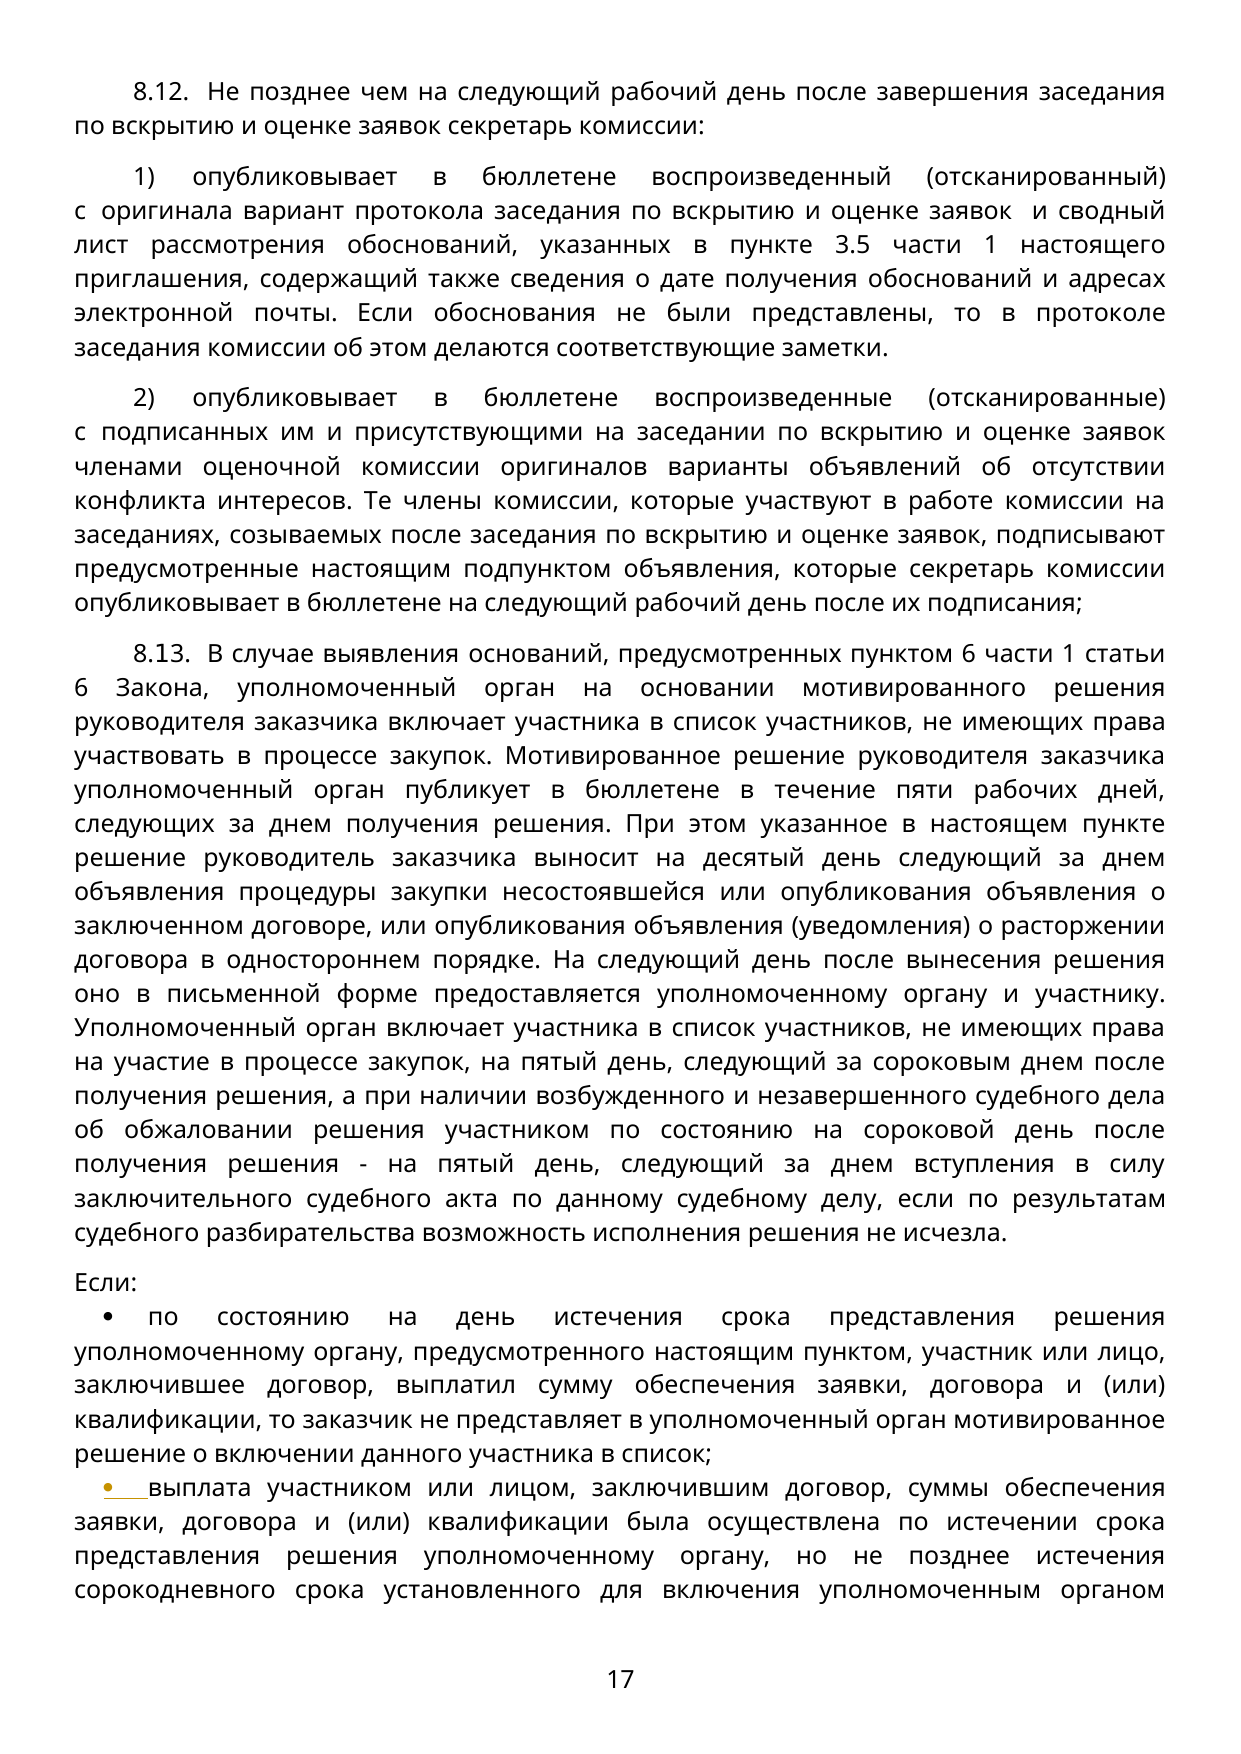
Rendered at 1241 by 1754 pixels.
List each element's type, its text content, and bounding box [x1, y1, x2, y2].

text 2) опубликовывает в бюллетене воспроизведенные (отсканированные) с подписанных им и присутствующими на заседании по вскрытию и оценке заявок членами оценочной комиссии оригиналов варианты объявлений об отсутствии конфликта интересов. Те члены комиссии, которые участвуют в работе комиссии на заседаниях, созываемых после заседания по вскрытию и оценке заявок, подписывают предусмотренные настоящим подпунктом объявления, которые секретарь комиссии опубликовывает в бюллетене на следующий рабочий день после их подписания; [74, 380, 1167, 618]
text 1) опубликовывает в бюллетене воспроизведенный (отсканированный) с оригинала вариант протокола заседания по вскрытию и оценке заявок и сводный лист рассмотрения обоснований, указанных в пункте 3.5 части 1 настоящего приглашения, содержащий также сведения о дате получения обоснований и адресах электронной почты. Если обоснования не были представлены, то в протоколе заседания комиссии об этом делаются соответствующие заметки. [74, 159, 1167, 363]
list по состоянию на день истечения срока представления решения уполномоченному органу, предусмотренного настоящим пунктом, участник или лицо, заключившее договор, выплатил сумму обеспечения заявки, договора и (или) квалификации, то заказчик не представляет в уполномоченный орган мотивированное решение о включении данного участника в список; [74, 1299, 1167, 1469]
text Если: [74, 1265, 1167, 1299]
text 8.12. Не позднее чем на следующий рабочий день после завершения заседания по вскрытию и оценке заявок секретарь комиссии: [74, 74, 1167, 142]
text 8.13. В случае выявления оснований, предусмотренных пунктом 6 части 1 статьи 6 Закона, уполномоченный орган на основании мотивированного решения руководителя заказчика включает участника в список участников, не имеющих права участвовать в процессе закупок. Мотивированное решение руководителя заказчика уполномоченный орган публикует в бюллетене в течение пяти рабочих дней, следующих за днем получения решения. При этом указанное в настоящем пункте решение руководитель заказчика выносит на десятый день следующий за днем объявления процедуры закупки несостоявшейся или опубликования объявления о заключенном договоре, или опубликования объявления (уведомления) о расторжении договора в одностороннем порядке. На следующий день после вынесения решения оно в письменной форме предоставляется уполномоченному органу и участнику. Уполномоченный орган включает участника в список участников, не имеющих права на участие в процессе закупок, на пятый день, следующий за сороковым днем после получения решения, а при наличии возбужденного и незавершенного судебного дела об обжаловании решения участником по состоянию на сороковой день после получения решения - на пятый день, следующий за днем вступления в силу заключительного судебного акта по данному судебному делу, если по результатам судебного разбирательства возможность исполнения решения не исчезла. [74, 635, 1167, 1248]
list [74, 1469, 1167, 1606]
